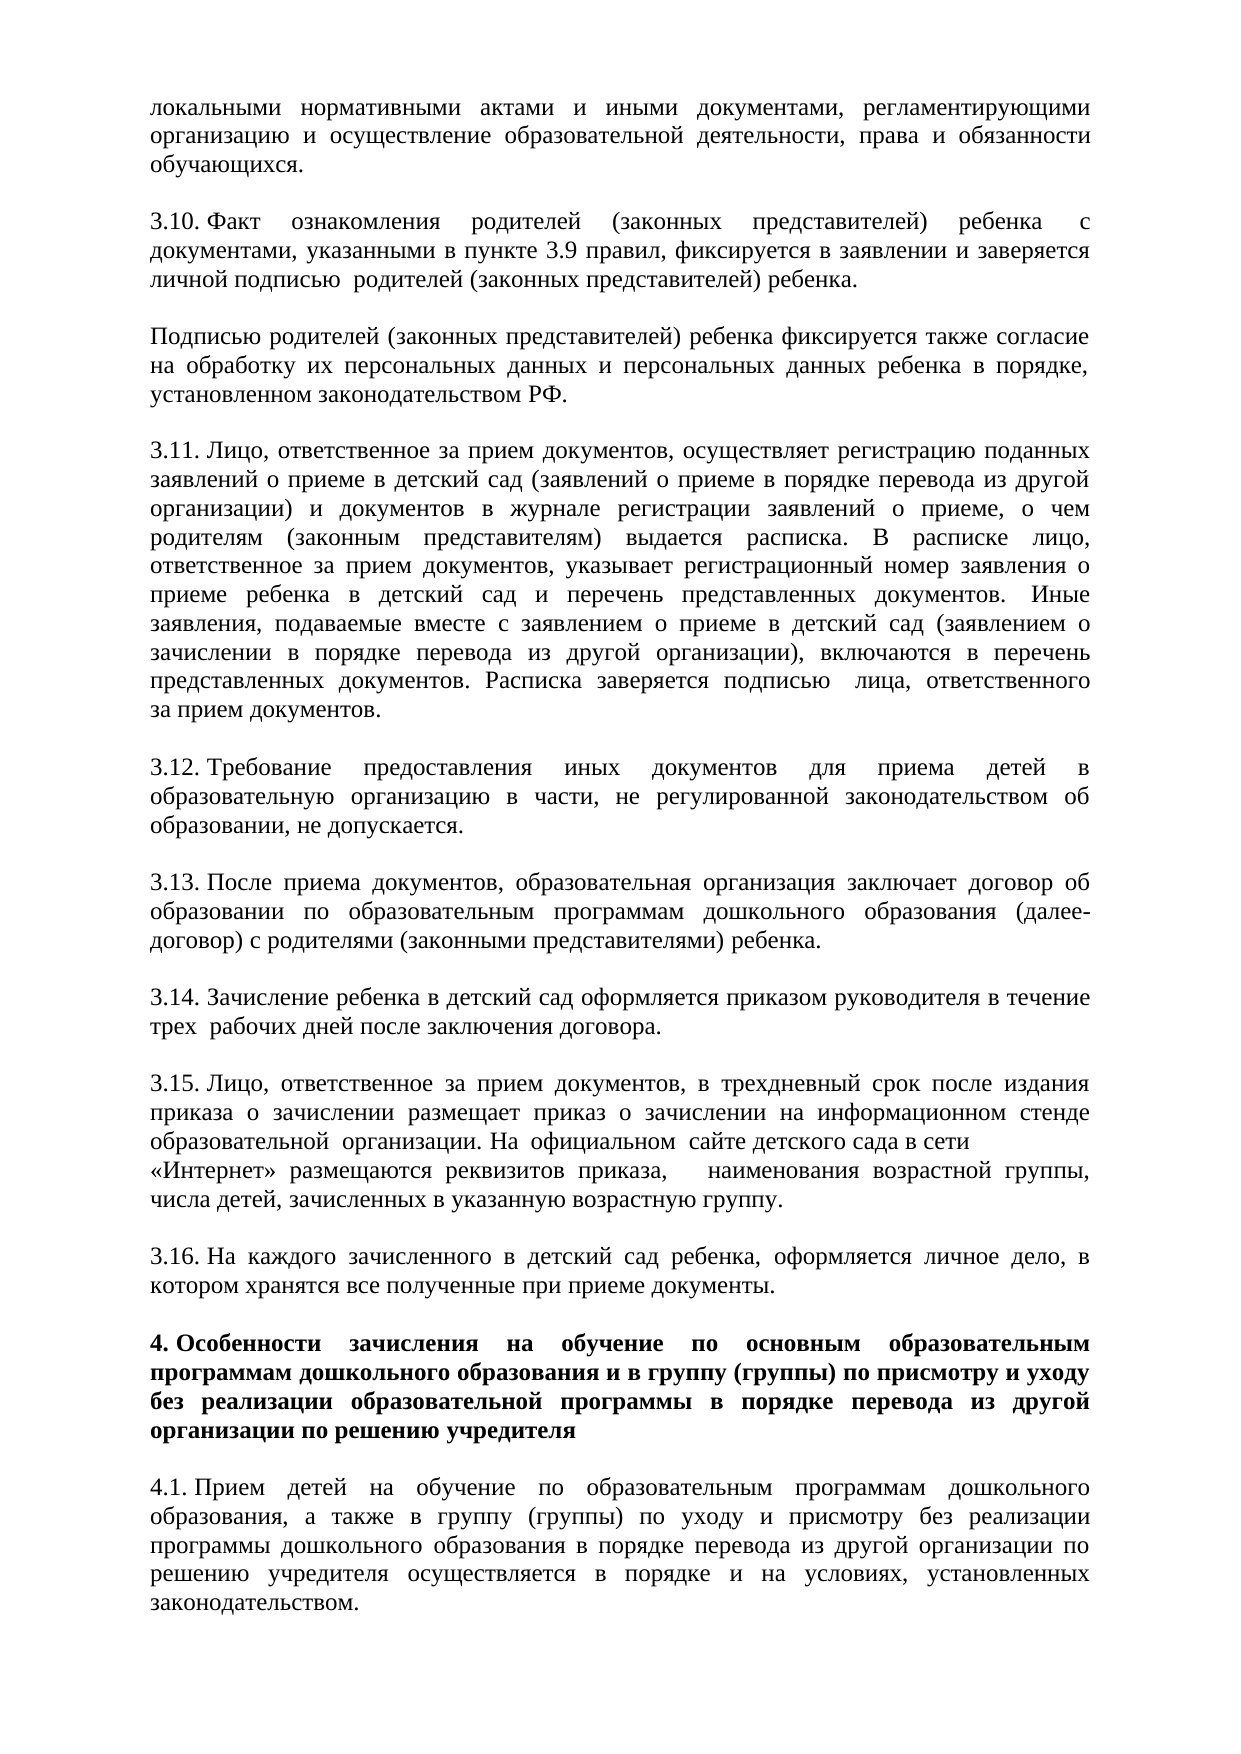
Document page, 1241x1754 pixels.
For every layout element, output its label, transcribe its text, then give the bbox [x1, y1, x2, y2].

list Лицо, ответственное за прием документов, осуществляет регистрацию поданных заявлений о приеме в детский сад (заявлений о приеме в порядке перевода из другой организации) и документов в журнале регистрации заявлений о приеме, о чем родителям (законным представителям) выдается расписка. В расписке лицо, ответственное за прием документов, указывает регистрационный номер заявления о приеме ребенка в детский сад и перечень представленных документов. Иные заявления, подаваемые вместе с заявлением о приеме в детский сад (заявлением о зачислении в порядке перевода из другой организации), включаются в перечень представленных документов. Расписка заверяется подписью лица, ответственного за прием документов. [150, 435, 1091, 723]
text локальными нормативными актами и иными документами, регламентирующими организацию и осуществление образовательной деятельности, права и обязанности обучающихся. [150, 92, 1091, 178]
list Зачисление ребенка в детский сад оформляется приказом руководителя в течение трех рабочих дней после заключения договора. [150, 982, 1091, 1040]
list После приема документов, образовательная организация заключает договор об образовании по образовательным программам дошкольного образования (далее- договор) с родителями (законными представителями) ребенка. [150, 867, 1091, 953]
list На каждого зачисленного в детский сад ребенка, оформляется личное дело, в котором хранятся все полученные при приеме документы. [150, 1241, 1091, 1299]
list Факт ознакомления родителей (законных представителей) ребенка с документами, указанными в пункте 3.9 правил, фиксируется в заявлении и заверяется личной подписью родителей (законных представителей) ребенка. [150, 206, 1091, 293]
list Прием детей на обучение по образовательным программам дошкольного образования, а также в группу (группы) по уходу и присмотру без реализации программы дошкольного образования в порядке перевода из другой организации по решению учредителя осуществляется в порядке и на условиях, установленных законодательством. [150, 1472, 1090, 1616]
list Лицо, ответственное за прием документов, в трехдневный срок после издания приказа о зачислении размещает приказ о зачислении на информационном стенде образовательной организации. На официальном сайте детского сада в сети [150, 1068, 1090, 1155]
text «Интернет» размещаются реквизитов приказа, наименования возрастной группы, числа детей, зачисленных в указанную возрастную группу. [150, 1155, 1090, 1213]
text Подписью родителей (законных представителей) ребенка фиксируется также согласие на обработку их персональных данных и персональных данных ребенка в порядке, установленном законодательством РФ. [150, 321, 1090, 407]
list Требование предоставления иных документов для приема детей в образовательную организацию в части, не регулированной законодательством об образовании, не допускается. [150, 752, 1090, 839]
subtitle Особенности зачисления на обучение по основным образовательным программам дошкольного образования и в группу (группы) по присмотру и уходу без реализации образовательной программы в порядке перевода из другой организации по решению учредителя [150, 1328, 1090, 1443]
